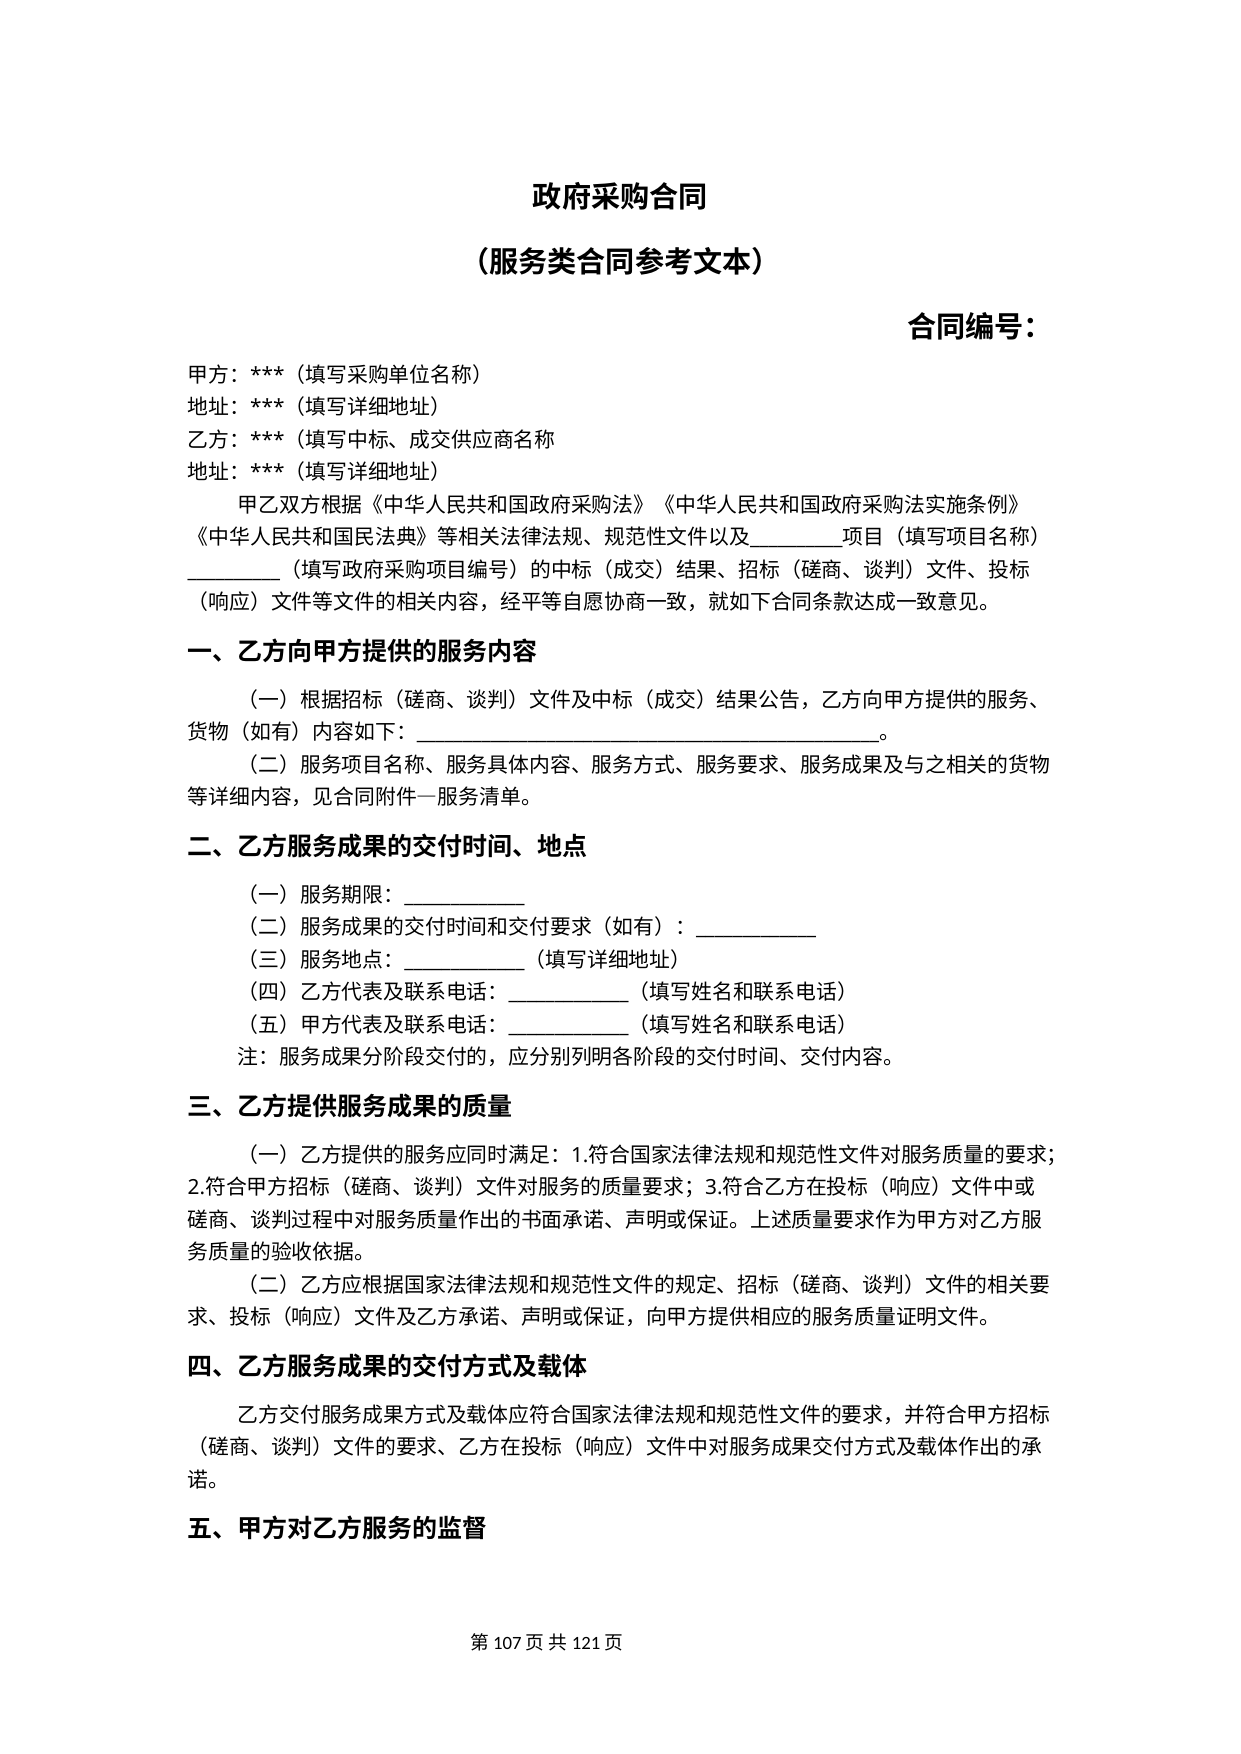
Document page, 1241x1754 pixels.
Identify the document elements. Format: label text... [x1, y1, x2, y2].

text （服务类合同参考文本） [187, 227, 1053, 292]
text （一）根据招标（磋商、谈判）文件及中标（成交）结果公告，乙方向甲方提供的服务、货物（如有）内容如下：__________________________________________________。 [187, 682, 1053, 747]
text （二）服务项目名称、服务具体内容、服务方式、服务要求、服务成果及与之相关的货物等详细内容，见合同附件—服务清单。 [187, 747, 1053, 812]
text 乙方：***（填写中标、成交供应商名称 [187, 422, 1053, 454]
text （四）乙方代表及联系电话：_____________（填写姓名和联系电话） [187, 974, 1053, 1007]
text 甲方：***（填写采购单位名称） [187, 357, 1053, 389]
text （三）服务地点：_____________（填写详细地址） [187, 942, 1053, 974]
text 四、乙方服务成果的交付方式及载体 [187, 1332, 1053, 1397]
text 一、乙方向甲方提供的服务内容 [187, 617, 1053, 682]
text （五）甲方代表及联系电话：_____________（填写姓名和联系电话） [187, 1007, 1053, 1039]
text 注：服务成果分阶段交付的，应分别列明各阶段的交付时间、交付内容。 [187, 1039, 1053, 1072]
text 合同编号： [187, 292, 1053, 357]
text 地址：***（填写详细地址） [187, 454, 1053, 487]
text 地址：***（填写详细地址） [187, 389, 1053, 422]
text 五、甲方对乙方服务的监督 [187, 1494, 1053, 1559]
text 三、乙方提供服务成果的质量 [187, 1072, 1053, 1137]
text 乙方交付服务成果方式及载体应符合国家法律法规和规范性文件的要求，并符合甲方招标（磋商、谈判）文件的要求、乙方在投标（响应）文件中对服务成果交付方式及载体作出的承诺。 [187, 1397, 1053, 1494]
text 政府采购合同 [187, 162, 1053, 227]
text （二）服务成果的交付时间和交付要求（如有）：_____________ [187, 909, 1053, 942]
text （一）服务期限：_____________ [187, 877, 1053, 909]
text 二、乙方服务成果的交付时间、地点 [187, 812, 1053, 877]
text 甲乙双方根据《中华人民共和国政府采购法》《中华人民共和国政府采购法实施条例》《中华人民共和国民法典》等相关法律法规、规范性文件以及__________项目（填写项目名称）__________（填写政府采购项目编号）的中标（成交）结果、招标（磋商、谈判）文件、投标（响应）文件等文件的相关内容，经平等自愿协商一致，就如下合同条款达成一致意见。 [187, 487, 1053, 617]
text （二）乙方应根据国家法律法规和规范性文件的规定、招标（磋商、谈判）文件的相关要求、投标（响应）文件及乙方承诺、声明或保证，向甲方提供相应的服务质量证明文件。 [187, 1267, 1053, 1332]
text （一）乙方提供的服务应同时满足：1.符合国家法律法规和规范性文件对服务质量的要求；2.符合甲方招标（磋商、谈判）文件对服务的质量要求；3.符合乙方在投标（响应）文件中或磋商、谈判过程中对服务质量作出的书面承诺、声明或保证。上述质量要求作为甲方对乙方服务质量的验收依据。 [187, 1137, 1053, 1267]
